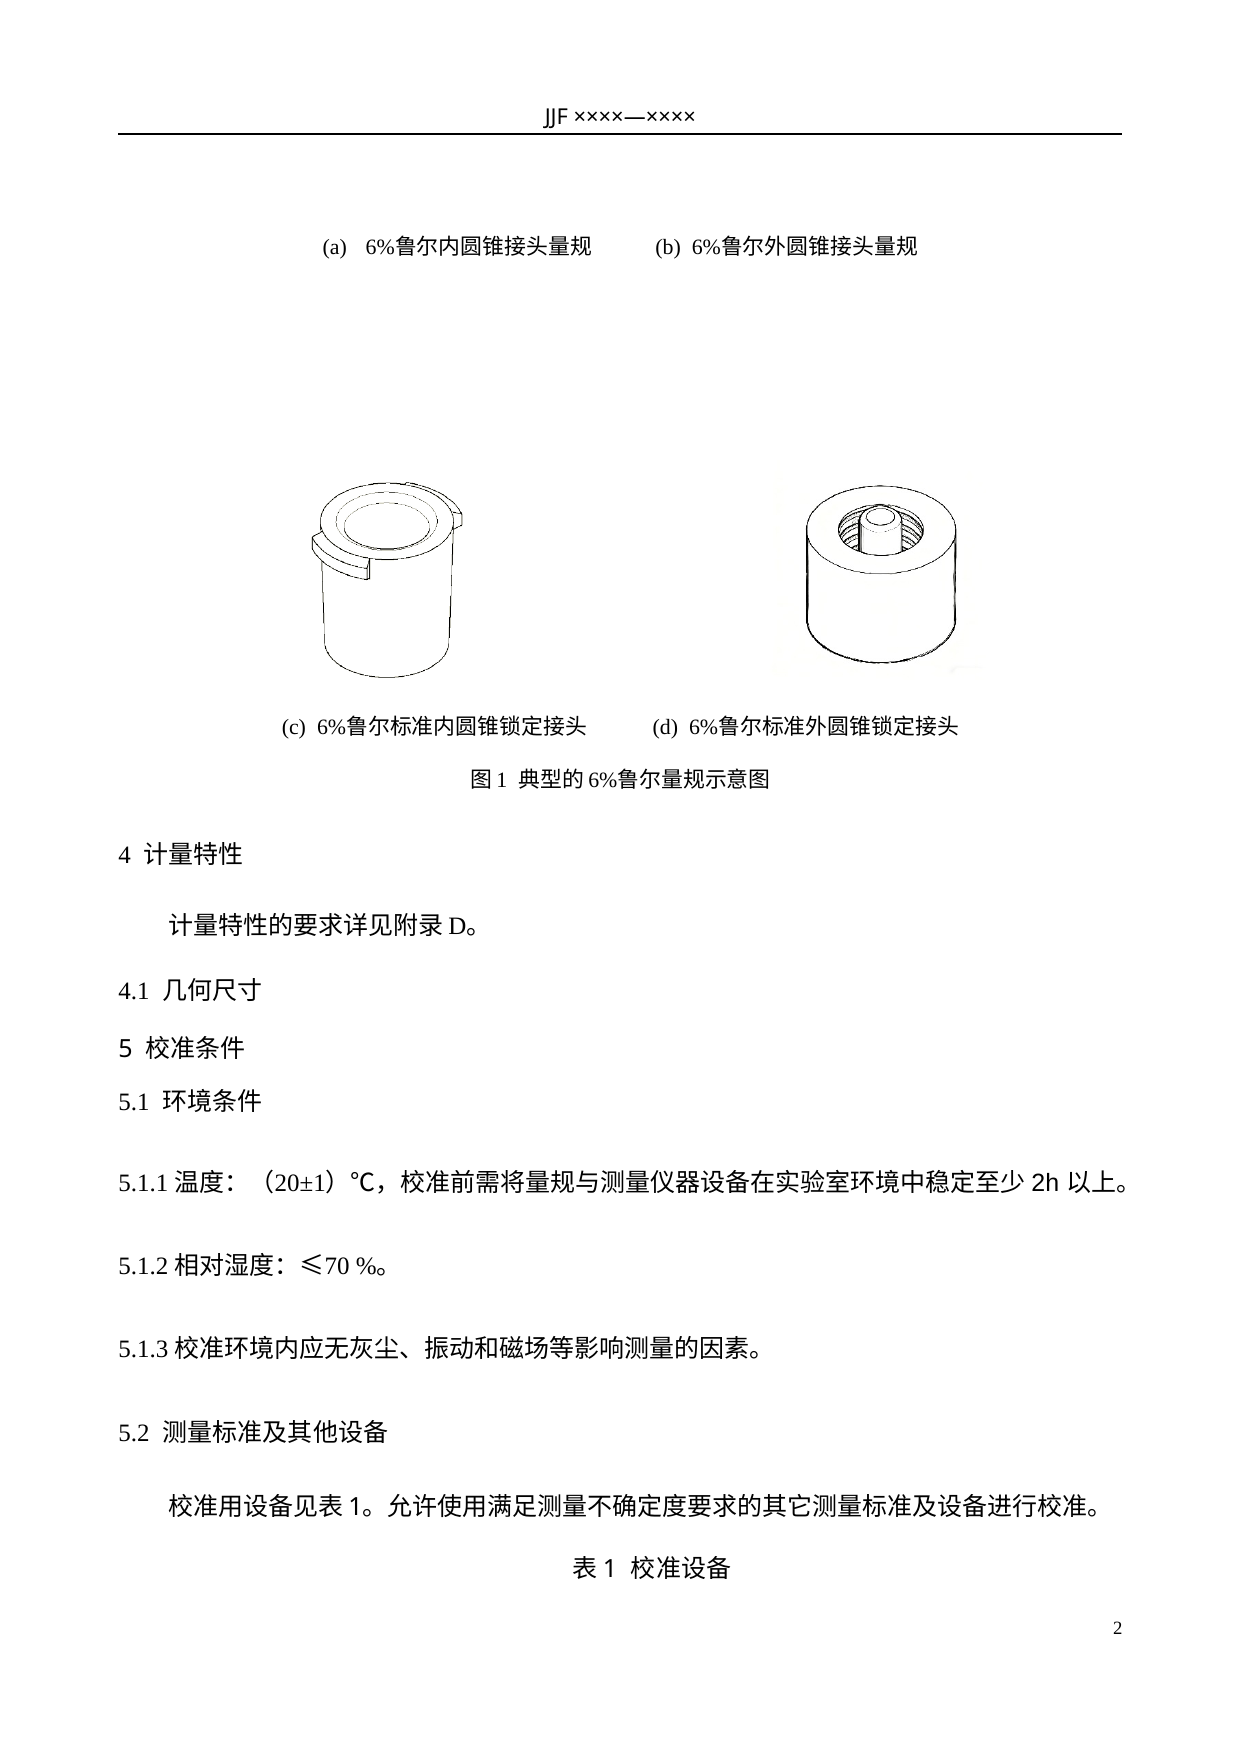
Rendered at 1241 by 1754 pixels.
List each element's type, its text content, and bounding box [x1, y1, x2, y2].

picture [268, 457, 510, 691]
text 4 计量特性 [118, 820, 1122, 885]
picture [766, 460, 989, 683]
text 5.1.3 校准环境内应无灰尘、振动和磁场等影响测量的因素。 [118, 1314, 1122, 1379]
text 5.1.2 相对湿度：≤70 %。 [118, 1231, 1122, 1296]
text 校准用设备见表1。允许使用满足测量不确定度要求的其它测量标准及设备进行校准。 [118, 1479, 1134, 1525]
text 表1 校准设备 [118, 1541, 1134, 1587]
text 4.1 几何尺寸 [118, 956, 1122, 1021]
list 6%鲁尔内圆锥接头量规 (b) 6%鲁尔外圆锥接头量规 [118, 224, 1122, 262]
text (c) 6%鲁尔标准内圆锥锁定接头 (d) 6%鲁尔标准外圆锥锁定接头 [118, 709, 1122, 741]
text 图1 典型的6%鲁尔量规示意图 [118, 757, 1122, 795]
text 5.1.1 温度：（20±1）℃，校准前需将量规与测量仪器设备在实验室环境中稳定至少 2h 以上。 [118, 1148, 1122, 1213]
text 计量特性的要求详见附录D。 [118, 891, 1122, 956]
text 5 校准条件 [118, 1021, 1134, 1067]
text 5.2 测量标准及其他设备 [118, 1398, 1122, 1463]
text 5.1 环境条件 [118, 1067, 1122, 1132]
